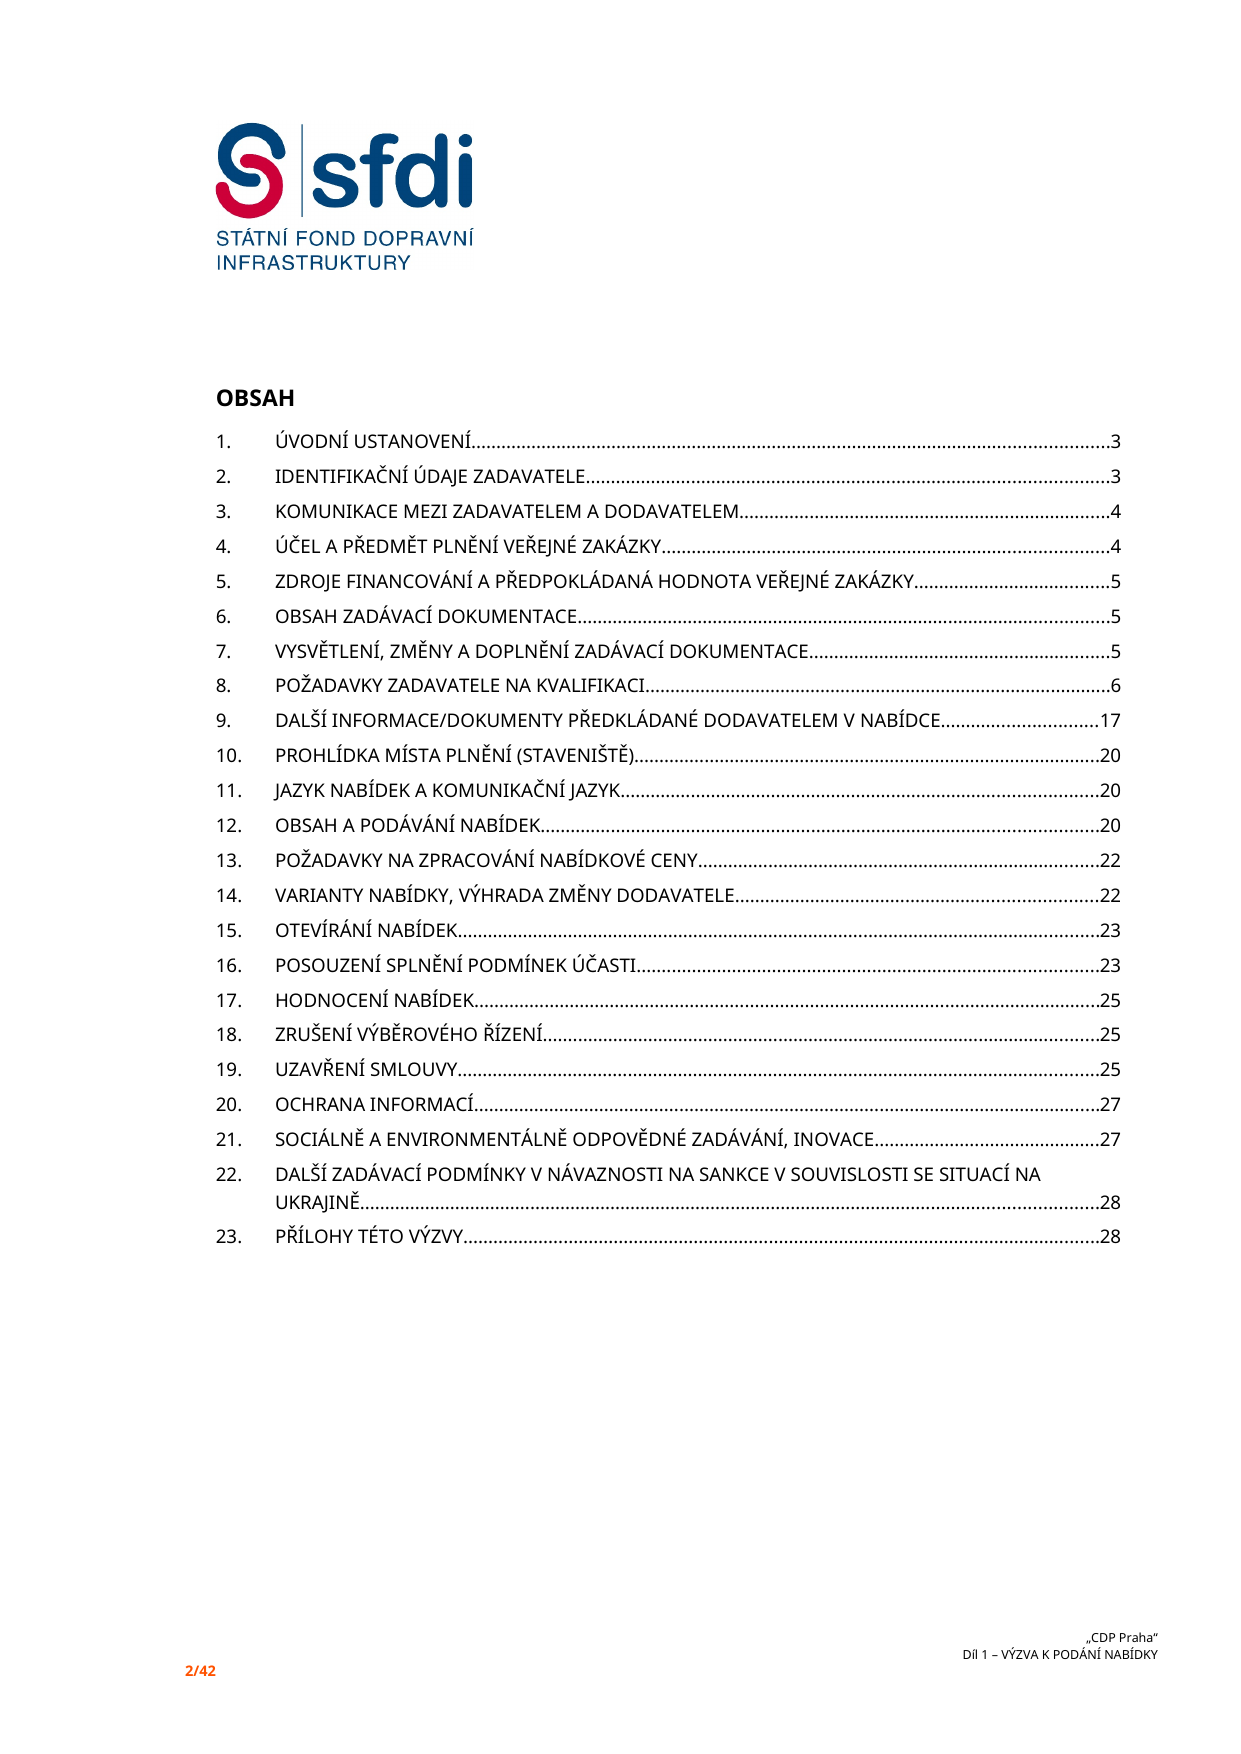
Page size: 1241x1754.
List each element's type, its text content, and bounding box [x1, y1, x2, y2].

text 4. ÚČEL A PŘEDMĚT PLNĚNÍ VEŘEJNÉ ZAKÁZKY 4 [216, 533, 1122, 559]
text 21. SOCIÁLNĚ A ENVIRONMENTÁLNĚ ODPOVĚDNÉ ZADÁVÁNÍ, INOVACE 27 [216, 1126, 1122, 1152]
text 23. PŘÍLOHY TÉTO VÝZVY 28 [216, 1224, 1122, 1249]
text 2. IDENTIFIKAČNÍ ÚDAJE ZADAVATELE 3 [216, 463, 1122, 489]
text 3. KOMUNIKACE MEZI ZADAVATELEM a DODAVATELEM 4 [216, 498, 1122, 524]
picture [215, 120, 474, 270]
text 1. ÚVODNÍ USTANOVENÍ 3 [216, 428, 1122, 454]
text 22. Další zadávací podmínky v návaznosti na sankce v souvislosti se situací na Ukrajině 28 [216, 1161, 1122, 1215]
text 14. VARIANTY NABÍDKY, VÝHRADA ZMĚNY DODAVATELE 22 [216, 882, 1122, 908]
text 16. POSOUZENÍ SPLNĚNÍ PODMÍNEK ÚČASTI 23 [216, 952, 1122, 977]
text 10. PROHLÍDKA MÍSTA PLNĚNÍ (STAVENIŠTĚ) 20 [216, 743, 1122, 768]
text 6. OBSAH ZADÁVACÍ DOKUMENTACE 5 [216, 603, 1122, 628]
text 9. DALŠÍ INFORMACE/DOKUMENTY PŘEDKLÁDANÉ DODAVATELEM V NABÍDCE 17 [216, 708, 1122, 733]
text 19. UZAVŘENÍ SMLOUVY 25 [216, 1057, 1122, 1082]
text 17. HODNOCENÍ NABÍDEK 25 [216, 987, 1122, 1012]
text 12. OBSAH A PODÁVÁNÍ NABÍDEK 20 [216, 812, 1122, 838]
text 20. OCHRANA INFORMACÍ 27 [216, 1092, 1122, 1117]
text 5. ZDROJE FINANCOVÁNÍ A PŘEDPOKLÁDANÁ HODNOTA VEŘEJNÉ ZAKÁZKY 5 [216, 568, 1122, 594]
text 7. VYSVĚTLENÍ, ZMĚNY A DOPLNĚNÍ ZADÁVACÍ DOKUMENTACE 5 [216, 638, 1122, 663]
text 11. JAZYK NABÍDEK A KOMUNIKAČNÍ JAZYK 20 [216, 777, 1122, 803]
text Obsah [216, 382, 1122, 413]
text 18. ZRUŠENÍ VÝBĚROVÉHO ŘÍZENÍ 25 [216, 1022, 1122, 1047]
text 8. POŽADAVKY ZADAVATELE NA KVALIFIKACI 6 [216, 673, 1122, 698]
text 13. POŽADAVKY NA ZPRACOVÁNÍ NABÍDKOVÉ CENY 22 [216, 847, 1122, 873]
text 15. OTEVÍRÁNÍ NABÍDEK 23 [216, 917, 1122, 943]
